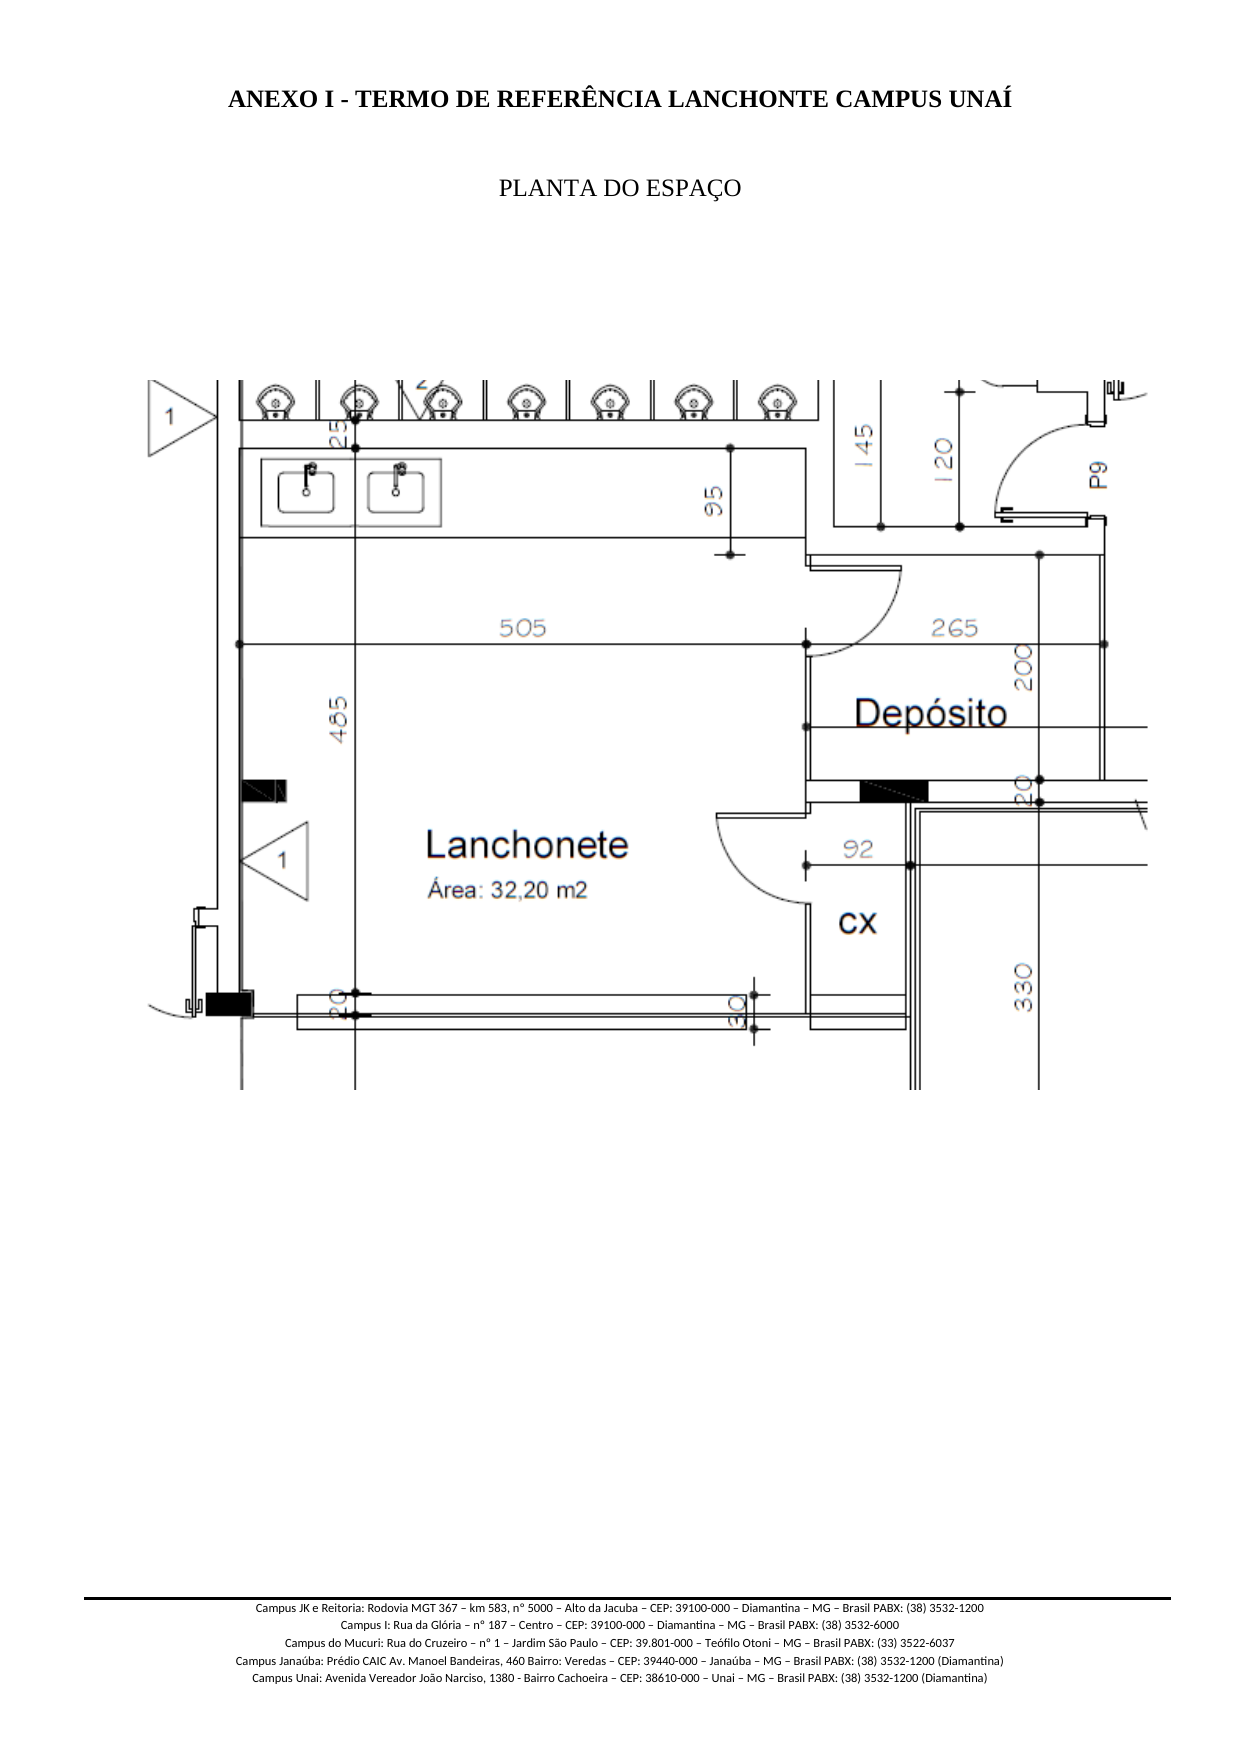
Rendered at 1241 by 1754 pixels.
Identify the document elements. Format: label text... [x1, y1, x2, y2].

text PLANTA DO ESPAÇO [177, 173, 1063, 202]
picture [145, 380, 1151, 1090]
list ANEXO I - TERMO DE REFERÊNCIA LANCHONTE CAMPUS UNAÍ [177, 84, 1063, 113]
